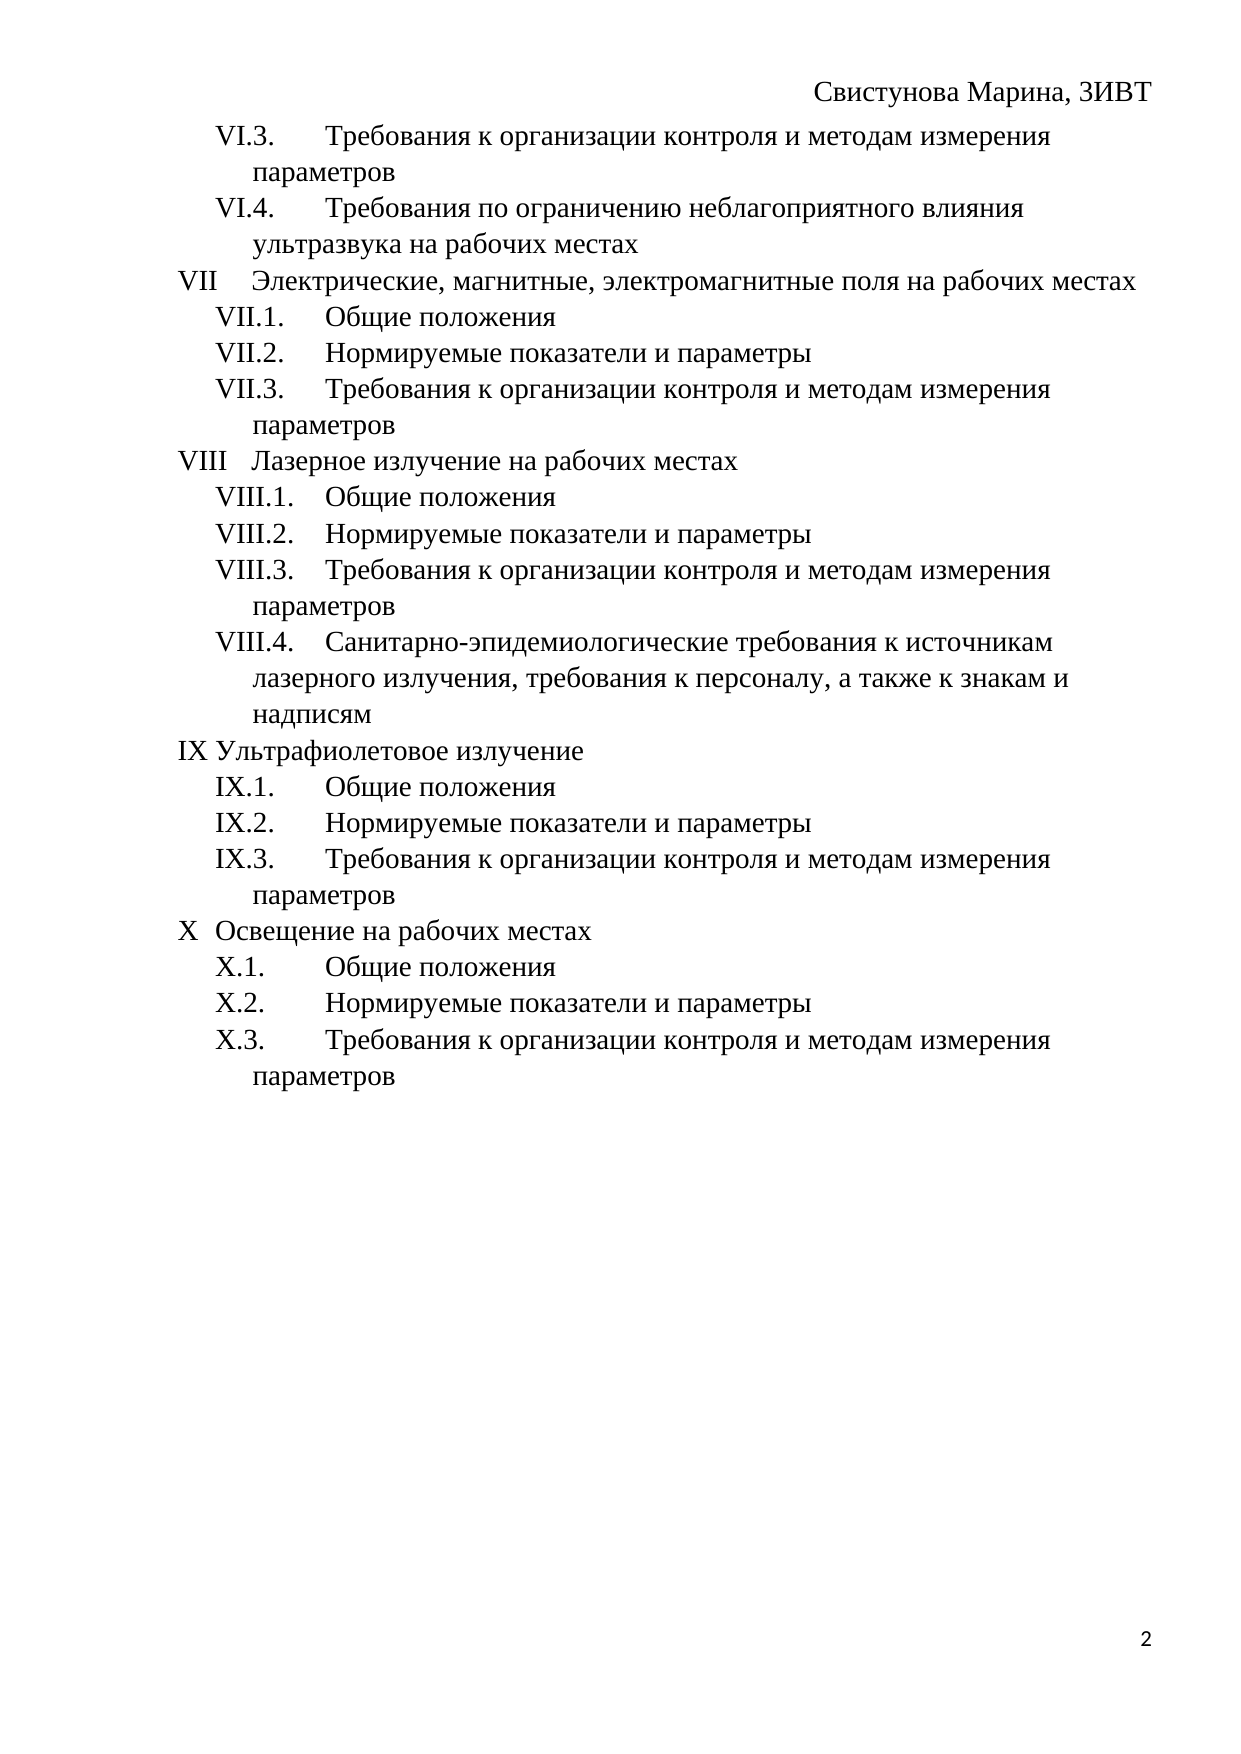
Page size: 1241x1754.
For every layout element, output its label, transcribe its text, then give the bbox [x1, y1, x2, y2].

list Ультрафиолетовое излучение [177, 733, 1152, 766]
list Нормируемые показатели и параметры [215, 805, 1152, 838]
list Нормируемые показатели и параметры [215, 335, 1152, 368]
list Общие положения [215, 299, 1152, 332]
list Требования к организации контроля и методам измерения параметров [215, 371, 1152, 441]
list Нормируемые показатели и параметры [215, 986, 1152, 1019]
list Лазерное излучение на рабочих местах [177, 443, 1152, 477]
list Электрические, магнитные, электромагнитные поля на рабочих местах [177, 263, 1152, 296]
list Нормируемые показатели и параметры [215, 516, 1152, 549]
list Требования к организации контроля и методам измерения параметров [215, 552, 1152, 622]
list Требования к организации контроля и методам измерения параметров [215, 118, 1152, 188]
list Требования к организации контроля и методам измерения параметров [215, 841, 1152, 911]
list Освещение на рабочих местах [177, 913, 1152, 947]
list Санитарно-эпидемиологические требования к источникам лазерного излучения, требования к персоналу, а также к знакам и надписям [215, 624, 1152, 730]
list Общие положения [215, 479, 1152, 513]
list Общие положения [215, 949, 1152, 983]
list Требования по ограничению неблагоприятного влияния ультразвука на рабочих местах [215, 190, 1152, 260]
list Требования к организации контроля и методам измерения параметров [215, 1022, 1152, 1091]
list Общие положения [215, 769, 1152, 802]
